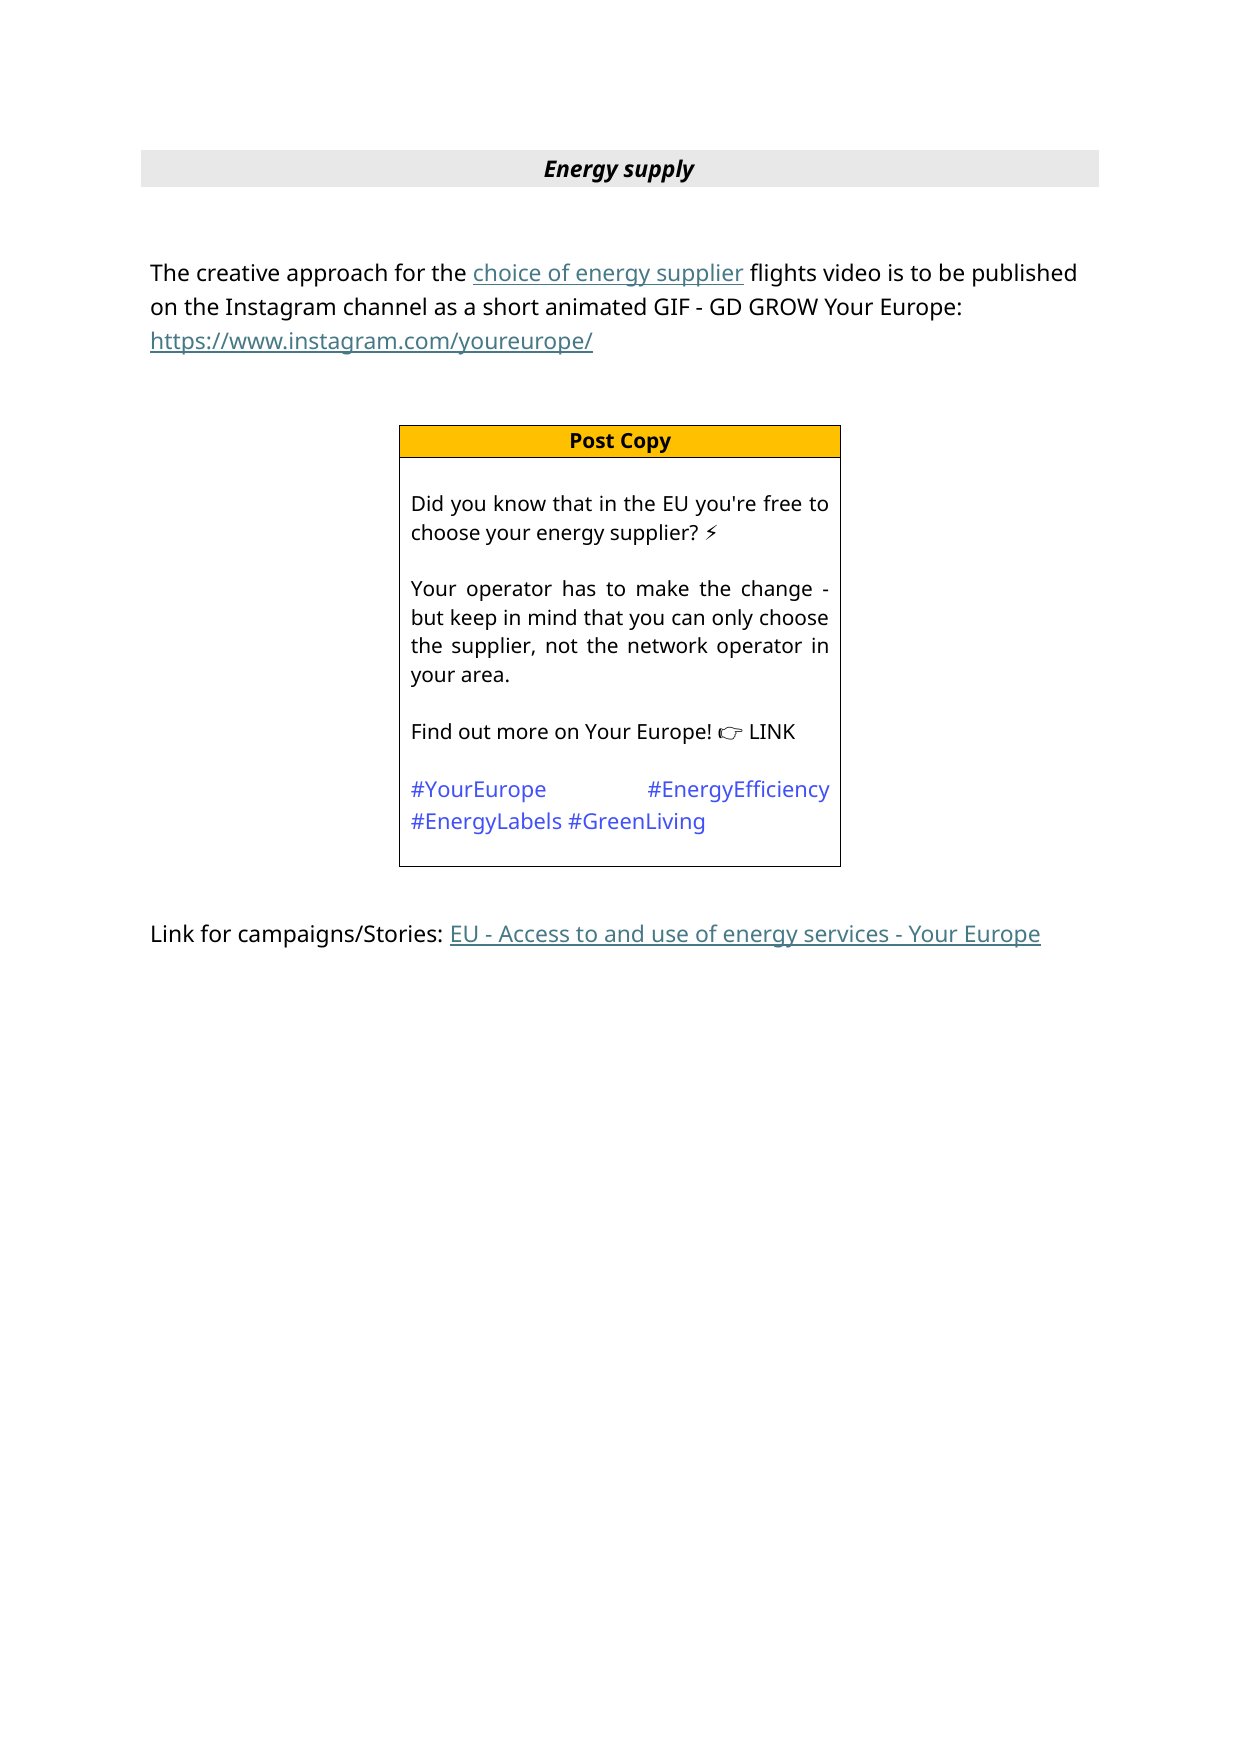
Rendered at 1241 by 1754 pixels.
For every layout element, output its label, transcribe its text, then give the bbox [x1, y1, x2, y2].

table_header Post Copy [400, 426, 840, 457]
text Energy supply [141, 150, 1099, 187]
text Link for campaigns/Stories: EU - Access to and use of energy services - Your Europe [150, 918, 1090, 949]
text The creative approach for the choice of energy supplier flights video is to be published on the Instagram channel as a short animated GIF - GD GROW Your Europe: https://www.instagram.com/youreurope/ [150, 257, 1090, 356]
table_cell Did you know that in the EU you're free to choose your energy supplier? ⚡ Your operator has to make the change - but keep in mind that you can only choose the supplier, not the network operator in your area. ⁣ Find out more on Your Europe! 👉 LINK #YourEurope #EnergyEfficiency #EnergyLabels #GreenLiving [400, 458, 840, 866]
